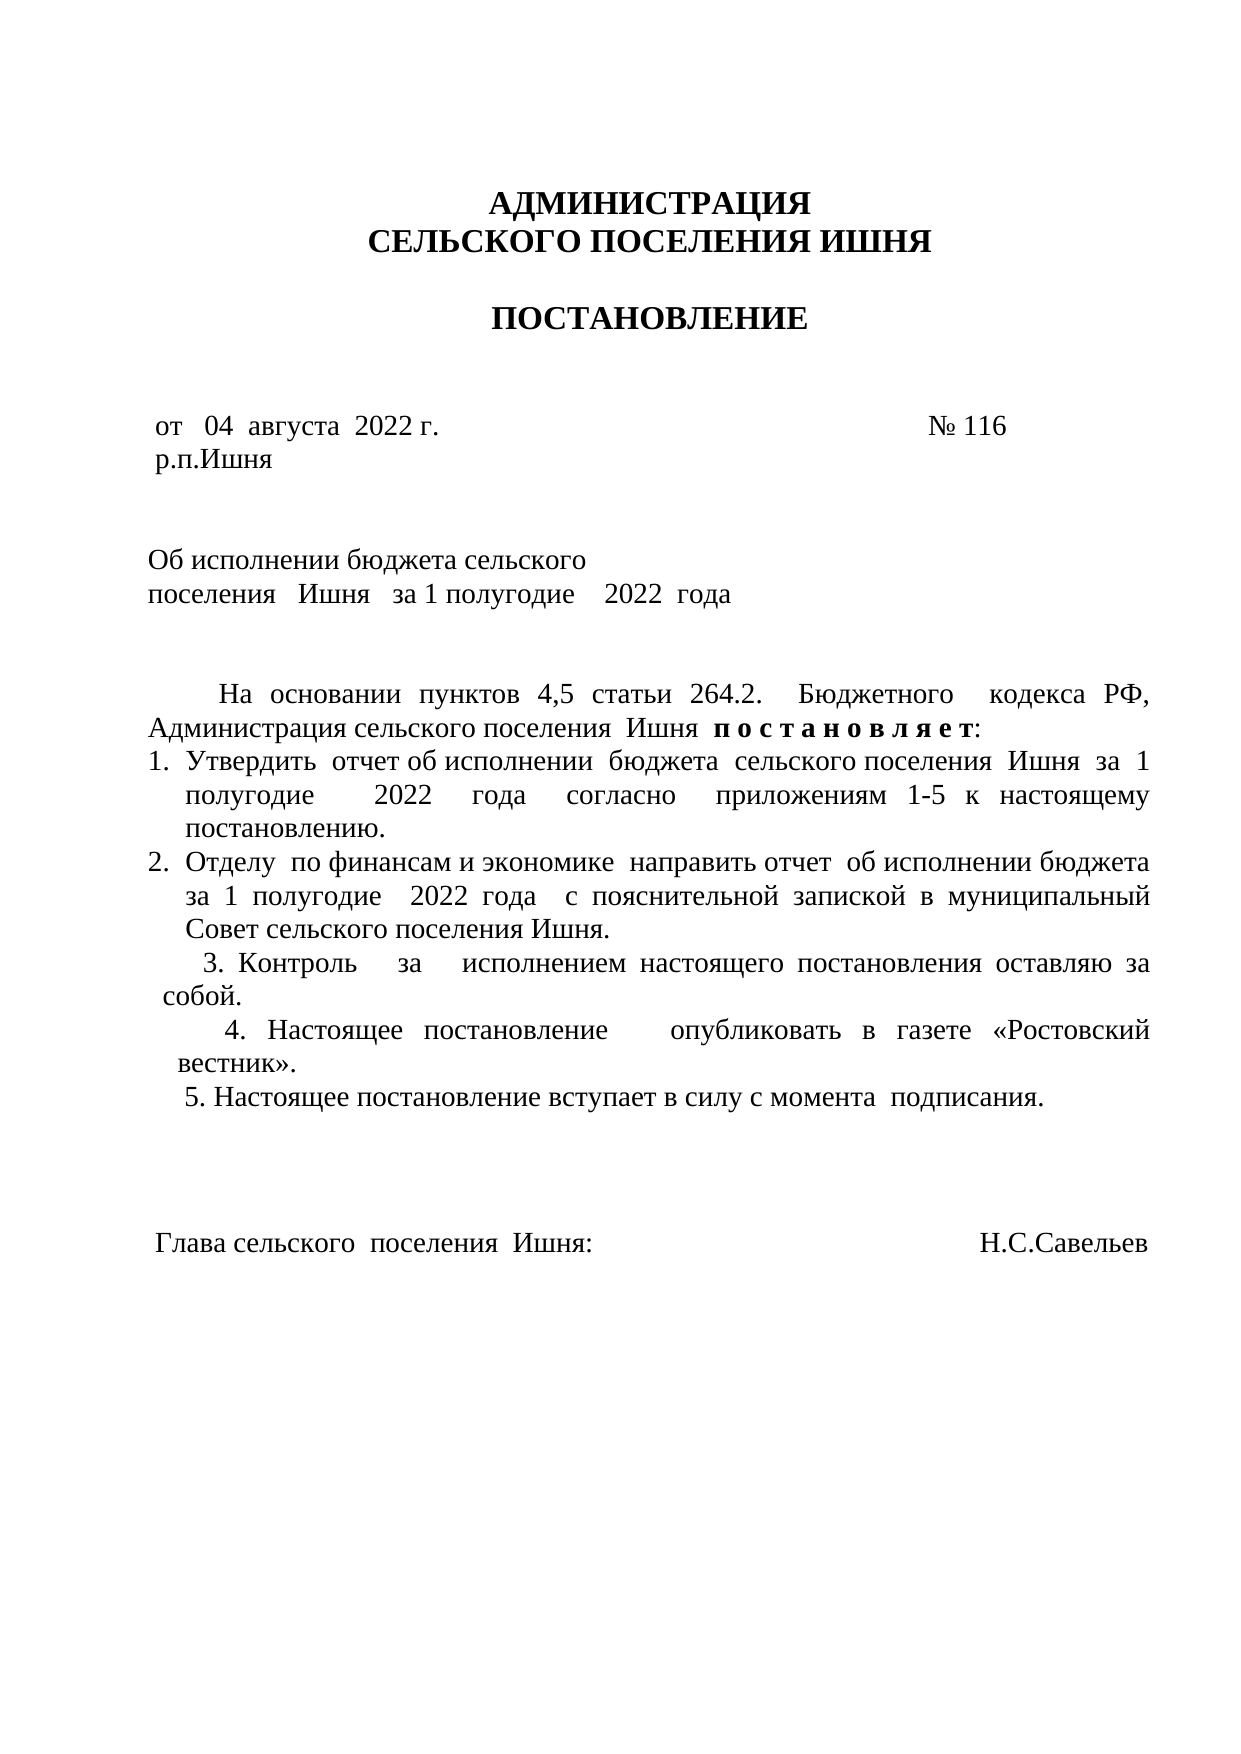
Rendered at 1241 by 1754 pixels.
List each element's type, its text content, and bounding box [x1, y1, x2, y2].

list Отделу по финансам и экономике направить отчет об исполнении бюджета за 1 полугодие 2022 года с пояснительной запиской в муниципальный Совет сельского поселения Ишня. [148, 844, 1152, 945]
list Утвердить отчет об исполнении бюджета сельского поселения Ишня за 1 полугодие 2022 года согласно приложениям 1-5 к настоящему постановлению. [148, 743, 1152, 844]
text 5. Настоящее постановление вступает в силу с момента подписания. [148, 1079, 1152, 1112]
text Глава сельского поселения Ишня: Н.С.Савельев [148, 1226, 1152, 1259]
text Об исполнении бюджета сельского [148, 542, 1152, 576]
text СЕЛЬСКОГО ПОСЕЛЕНИЯ ИШНЯ [148, 221, 1152, 259]
text 3. Контроль за исполнением настоящего постановления оставляю за собой. [162, 945, 1152, 1012]
text р.п.Ишня [148, 442, 1152, 475]
text 4. Настоящее постановление опубликовать в газете «Ростовский вестник». [162, 1012, 1152, 1079]
text поселения Ишня за 1 полугодие 2022 года [148, 576, 1152, 609]
text ПОСТАНОВЛЕНИЕ [148, 298, 1152, 336]
text от 04 августа 2022 г. № 116 [148, 408, 1152, 442]
text АДМИНИСТРАЦИЯ [148, 183, 1152, 221]
text На основании пунктов 4,5 статьи 264.2. Бюджетного кодекса РФ, Администрация сельского поселения Ишня п о с т а н о в л я е т: [148, 676, 1152, 743]
